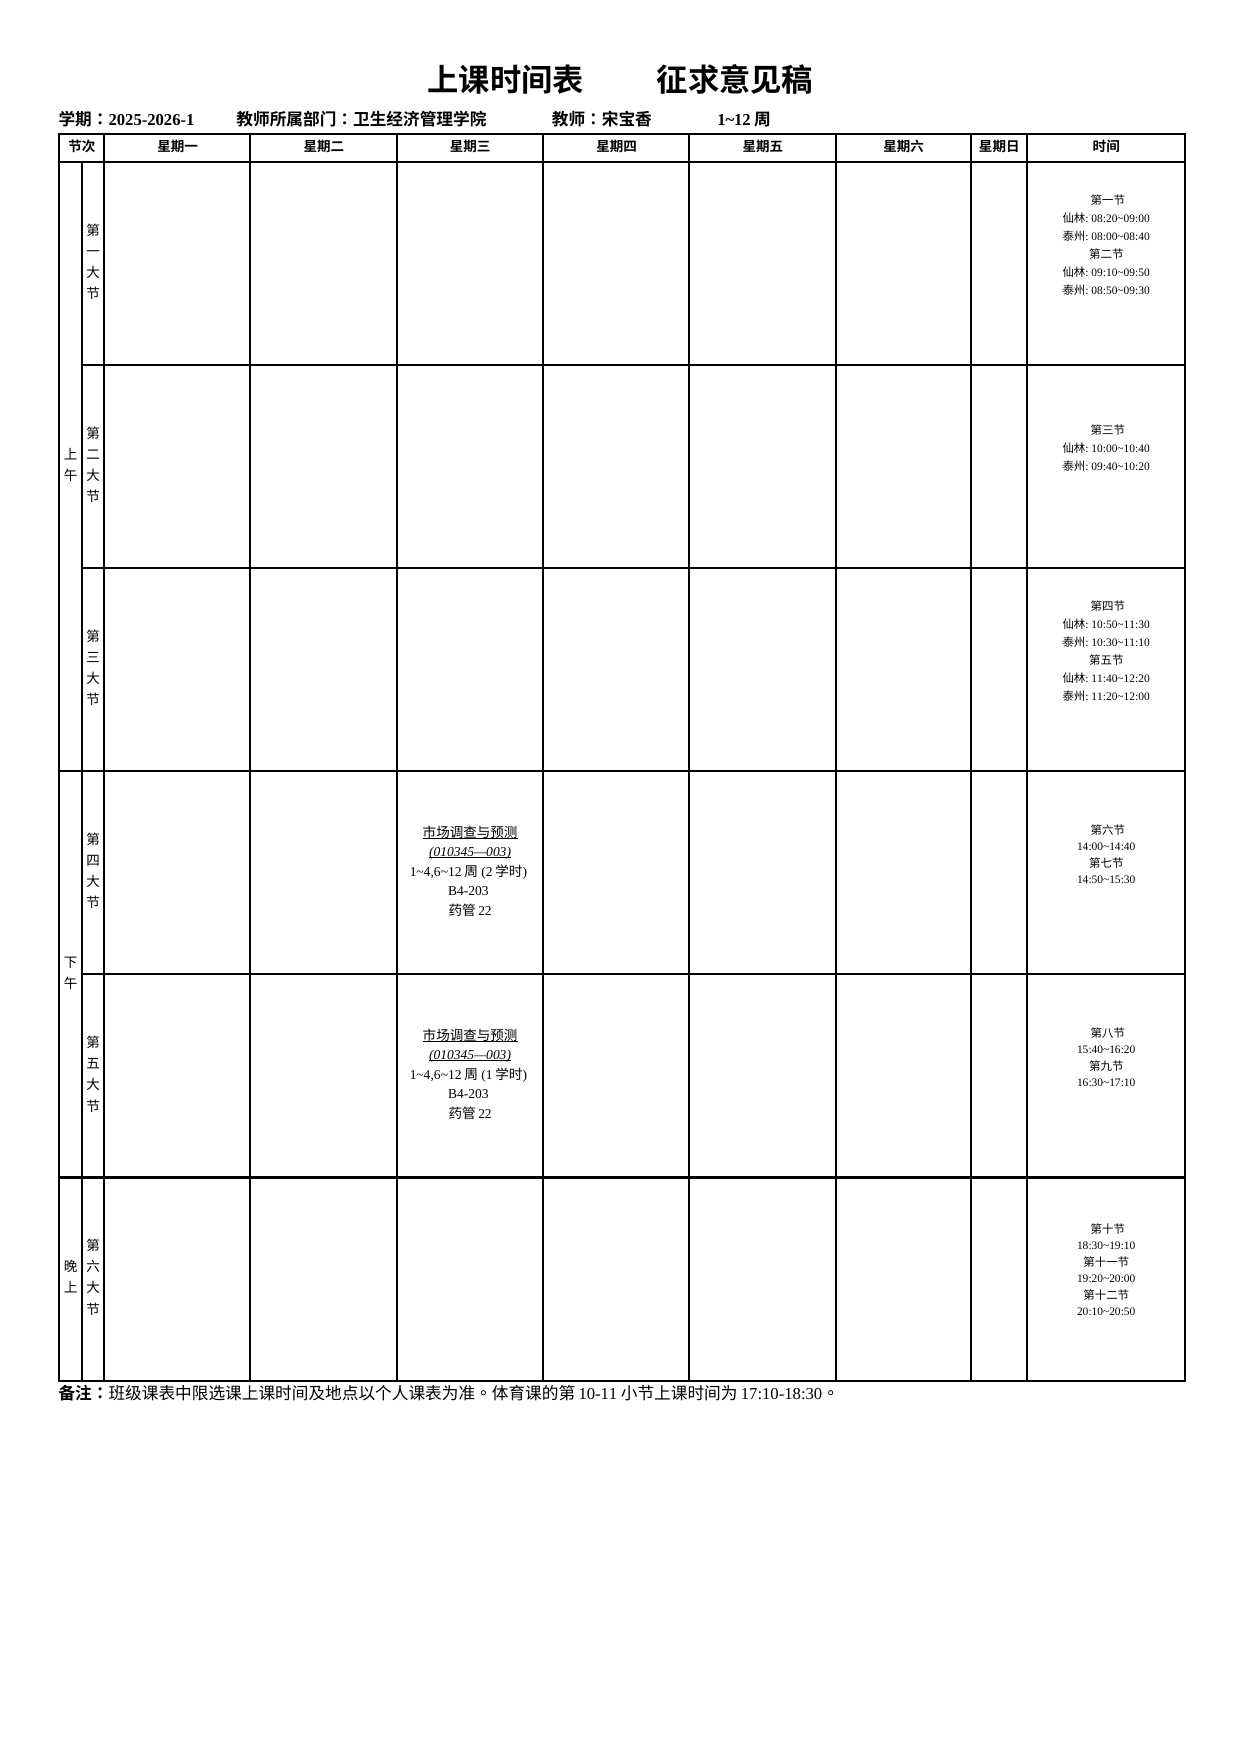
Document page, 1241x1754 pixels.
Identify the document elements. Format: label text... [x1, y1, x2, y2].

table_cell 第二大节 [83, 366, 103, 567]
table_cell 下午 [60, 772, 81, 1176]
table_cell [544, 569, 688, 770]
table_cell [544, 1179, 688, 1379]
table_cell 第四节 仙林: 10:50~11:30 泰州: 10:30~11:10 第五节 仙林: 11:40~12:20 泰州: 11:20~12:00 [1028, 569, 1184, 770]
table_cell 第一节 仙林: 08:20~09:00 泰州: 08:00~08:40 第二节 仙林: 09:10~09:50 泰州: 08:50~09:30 [1028, 163, 1184, 364]
table_cell [690, 163, 835, 364]
table_cell [837, 772, 970, 973]
table_cell [544, 366, 688, 567]
table_cell [251, 366, 396, 567]
table_cell 第六大节 [83, 1179, 103, 1379]
table_cell [837, 163, 970, 364]
table_header 星期四 [544, 135, 688, 161]
table_cell [972, 163, 1026, 364]
table_header 星期日 [972, 135, 1026, 161]
table_cell [837, 1179, 970, 1379]
table_cell [972, 1179, 1026, 1379]
table_cell 第六节 14:00~14:40 第七节 14:50~15:30 [1028, 772, 1184, 973]
table_cell [251, 975, 396, 1176]
table_header 星期三 [398, 135, 542, 161]
table_cell [690, 1179, 835, 1379]
table_cell 第十节 18:30~19:10 第十一节 19:20~20:00 第十二节 20:10~20:50 [1028, 1179, 1184, 1379]
table_cell [398, 366, 542, 567]
text 上课时间表 征求意见稿 [58, 58, 1182, 101]
table_header 星期五 [690, 135, 835, 161]
table_cell [398, 569, 542, 770]
table_cell 第一大节 [83, 163, 103, 364]
table_cell 上午 [60, 163, 81, 770]
table_cell 第八节 15:40~16:20 第九节 16:30~17:10 [1028, 975, 1184, 1176]
table_header 时间 [1028, 135, 1184, 161]
table_cell [837, 975, 970, 1176]
table_cell [972, 772, 1026, 973]
table_cell [105, 975, 249, 1176]
table_cell [398, 1179, 542, 1379]
table_cell [398, 163, 542, 364]
table_cell [251, 163, 396, 364]
table_cell 市场调查与预测 (010345—003) 1~4,6~12周 (2学时) B4-203 药管22 [398, 772, 542, 973]
table_cell [690, 569, 835, 770]
table_cell 第五大节 [83, 975, 103, 1176]
table_cell [251, 772, 396, 973]
table_cell [972, 366, 1026, 567]
table_header 节次 [60, 135, 103, 161]
table_cell [690, 975, 835, 1176]
table_cell 第三大节 [83, 569, 103, 770]
table_cell 第四大节 [83, 772, 103, 973]
table_cell [105, 163, 249, 364]
table_cell [544, 163, 688, 364]
table_cell 市场调查与预测 (010345—003) 1~4,6~12周 (1学时) B4-203 药管22 [398, 975, 542, 1176]
table_cell [544, 772, 688, 973]
table_cell [544, 975, 688, 1176]
table_header 星期二 [251, 135, 396, 161]
table_cell [105, 1179, 249, 1379]
table_cell [690, 772, 835, 973]
table_header 星期一 [105, 135, 249, 161]
table_cell [105, 772, 249, 973]
table_cell [972, 569, 1026, 770]
table_cell [105, 366, 249, 567]
text 备注：班级课表中限选课上课时间及地点以个人课表为准。体育课的第10-11小节上课时间为17:10-18:30。 [58, 1382, 1182, 1404]
table_cell [251, 1179, 396, 1379]
table_cell [837, 366, 970, 567]
table_cell [972, 975, 1026, 1176]
table_cell 第三节 仙林: 10:00~10:40 泰州: 09:40~10:20 [1028, 366, 1184, 567]
table_cell [837, 569, 970, 770]
table_cell [251, 569, 396, 770]
table_header 星期六 [837, 135, 970, 161]
table_cell [105, 569, 249, 770]
text 学期：2025-2026-1 教师所属部门：卫生经济管理学院 教师：宋宝香 1~12周 [58, 107, 1182, 130]
table_cell [690, 366, 835, 567]
table_cell 晚上 [60, 1179, 81, 1379]
